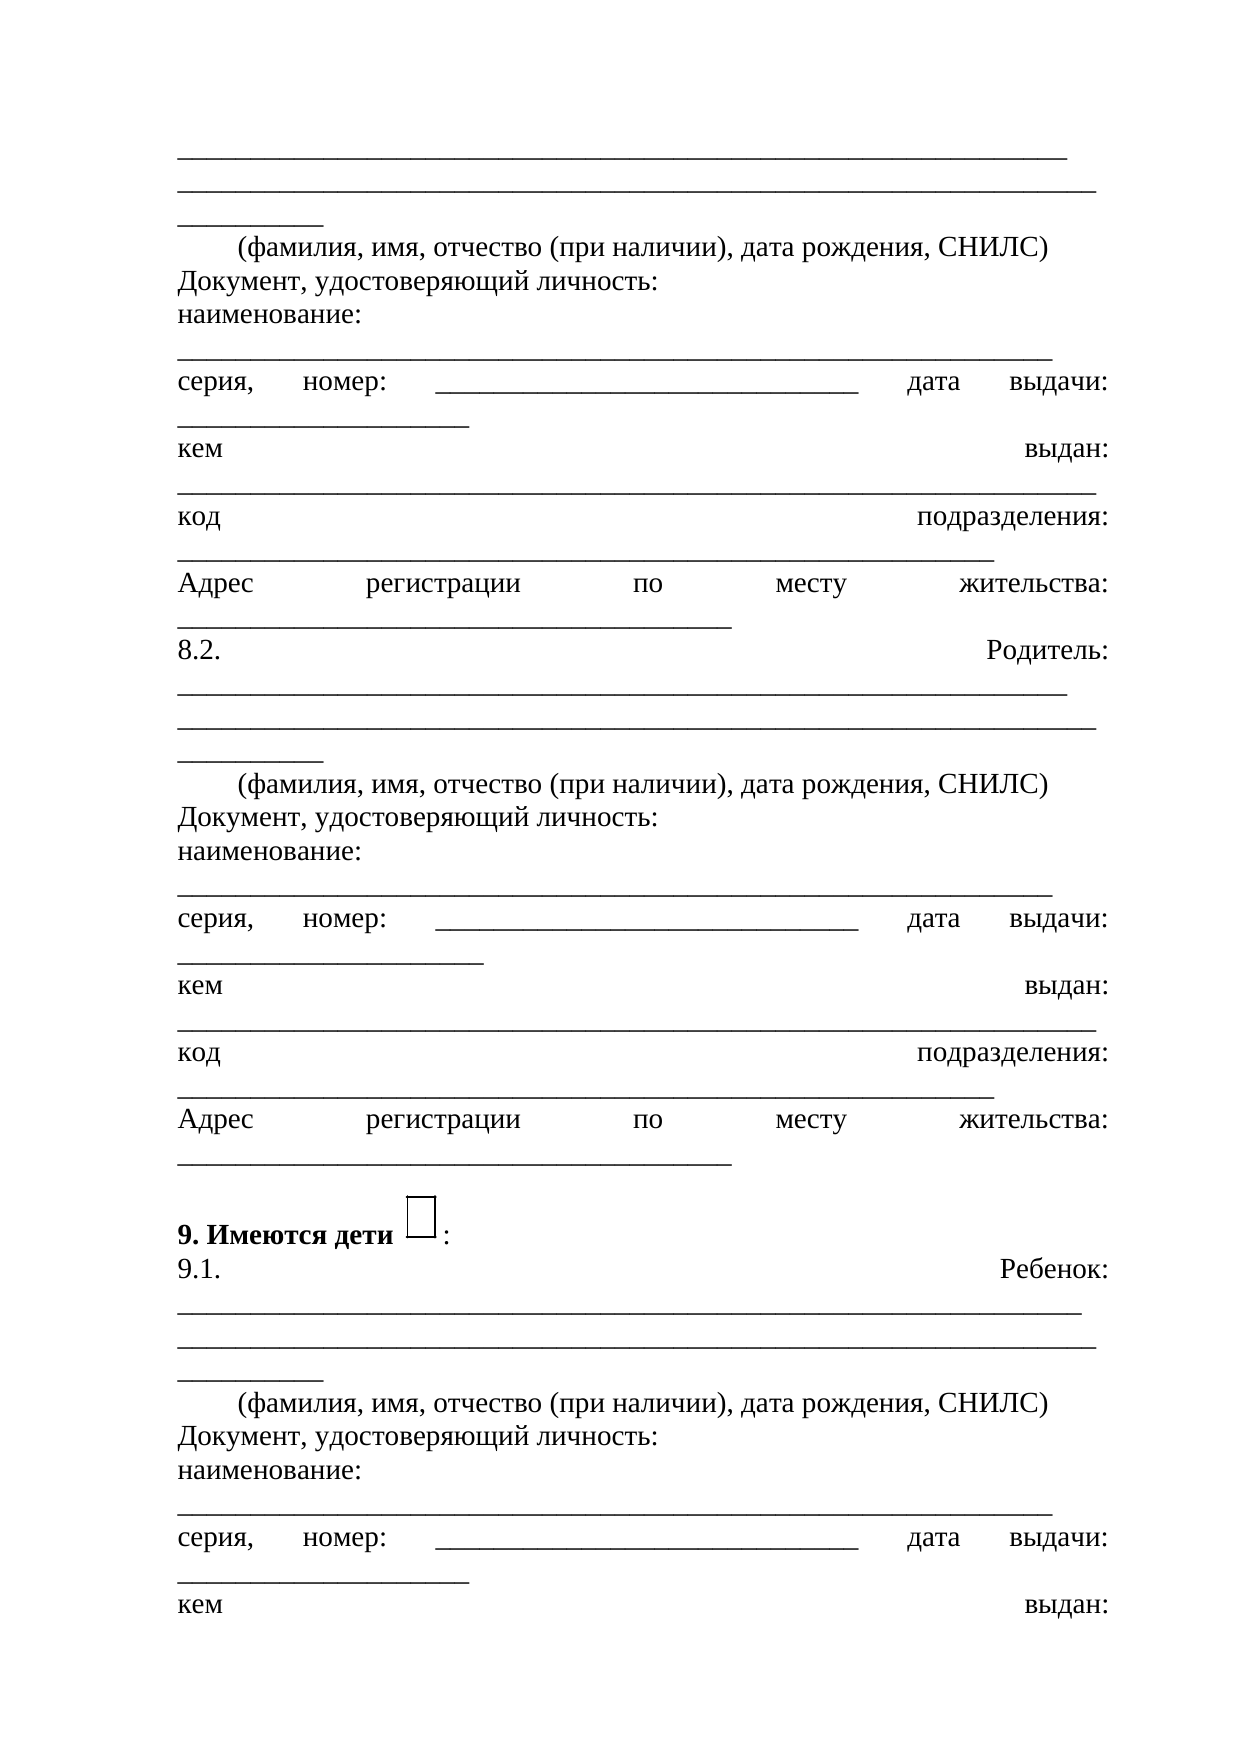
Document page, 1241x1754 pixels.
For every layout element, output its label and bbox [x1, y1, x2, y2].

table_cell [171, 1179, 1116, 1630]
table_cell [171, 118, 1116, 1179]
